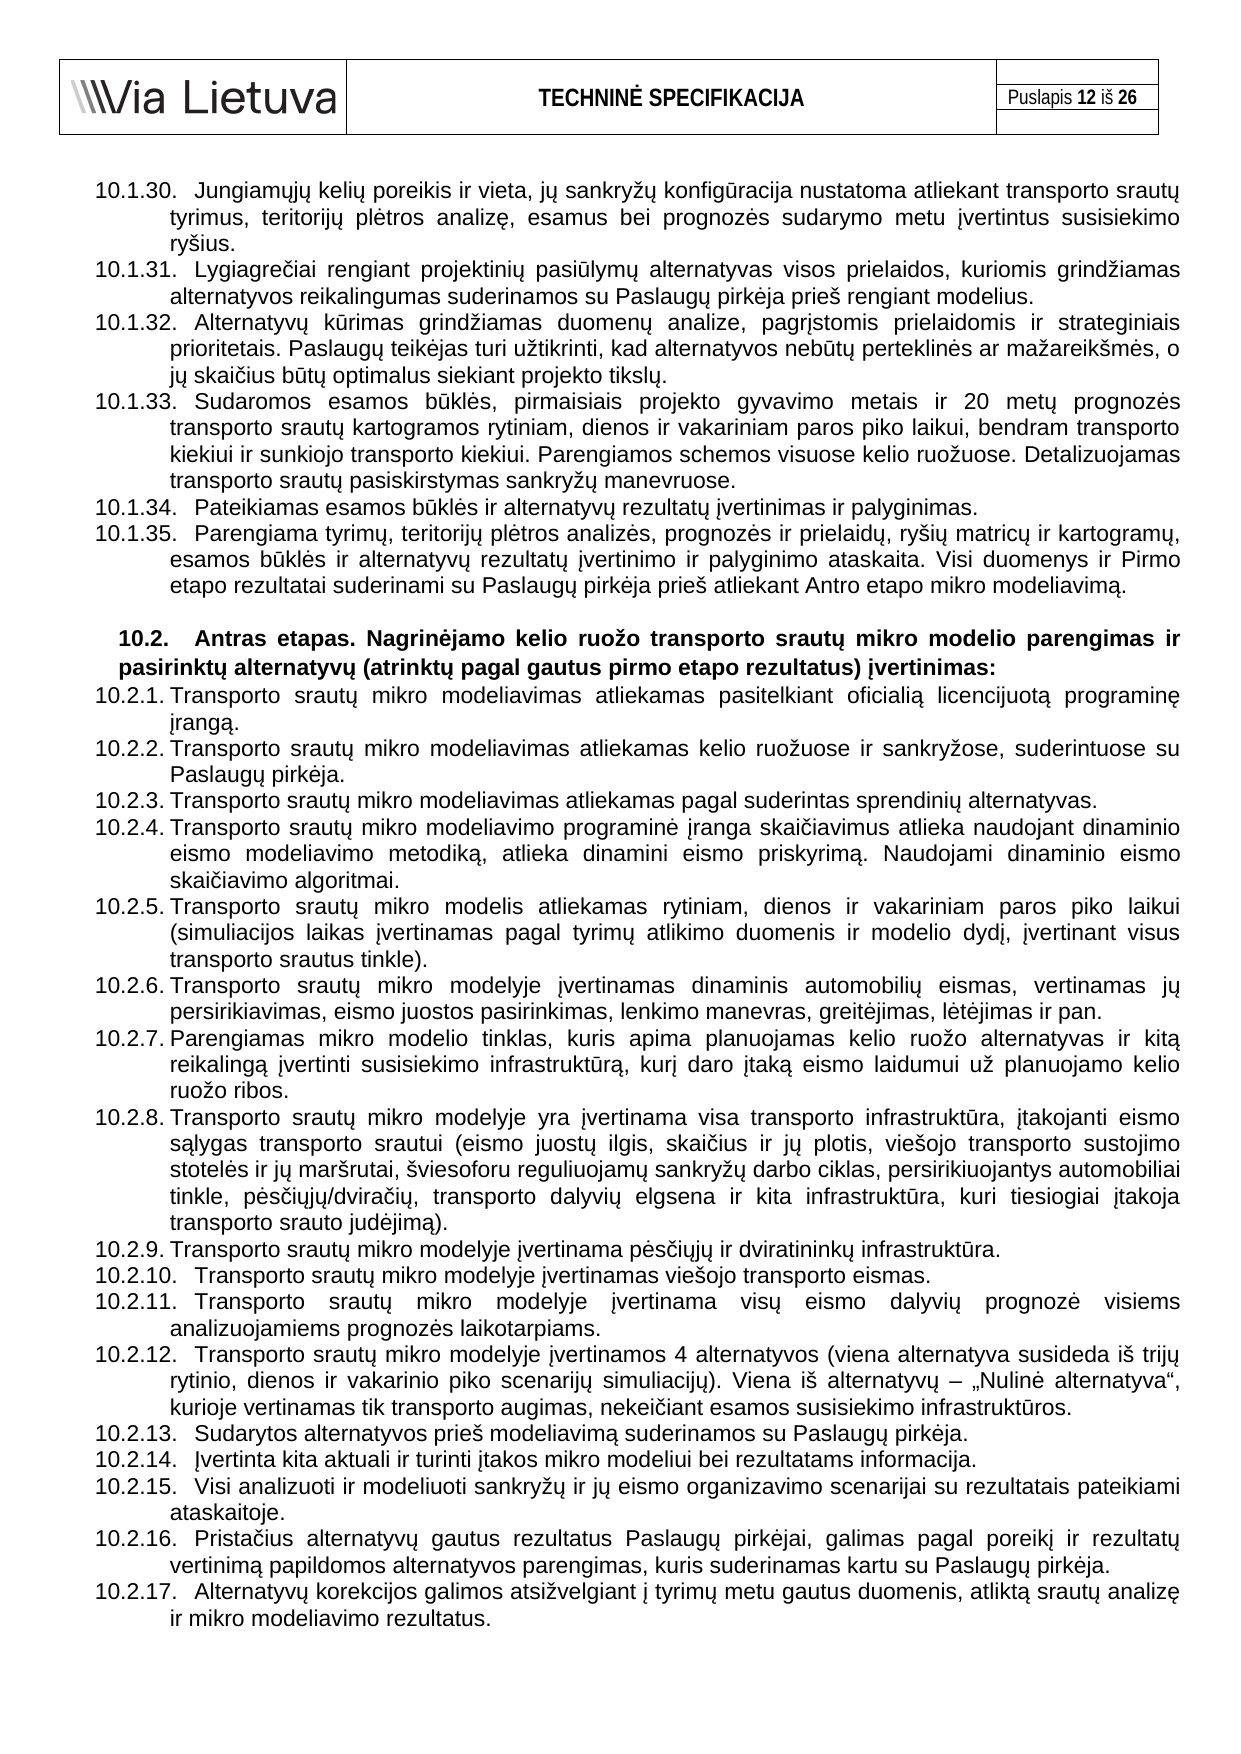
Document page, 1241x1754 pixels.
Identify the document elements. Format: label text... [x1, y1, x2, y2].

list Transporto srautų mikro modeliavimas atliekamas pagal suderintas sprendinių alternatyvas. [94, 787, 1181, 814]
list Parengiamas mikro modelio tinklas, kuris apima planuojamas kelio ruožo alternatyvas ir kitą reikalingą įvertinti susisiekimo infrastruktūrą, kurį daro įtaką eismo laidumui už planuojamo kelio ruožo ribos. [94, 1025, 1181, 1104]
list Visi analizuoti ir modeliuoti sankryžų ir jų eismo organizavimo scenarijai su rezultatais pateikiami ataskaitoje. [94, 1473, 1181, 1525]
list Transporto srautų mikro modelis atliekamas rytiniam, dienos ir vakariniam paros piko laikui (simuliacijos laikas įvertinamas pagal tyrimų atlikimo duomenis ir modelio dydį, įvertinant visus transporto srautus tinkle). [94, 893, 1181, 972]
list Pristačius alternatyvų gautus rezultatus Paslaugų pirkėjai, galimas pagal poreikį ir rezultatų vertinimą papildomos alternatyvos parengimas, kuris suderinamas kartu su Paslaugų pirkėja. [94, 1525, 1181, 1578]
list Pateikiamas esamos būklės ir alternatyvų rezultatų įvertinimas ir palyginimas. [94, 493, 1181, 520]
list Transporto srautų mikro modelyje įvertinama visų eismo dalyvių prognozė visiems analizuojamiems prognozės laikotarpiams. [94, 1288, 1181, 1341]
list Jungiamųjų kelių poreikis ir vieta, jų sankryžų konfigūracija nustatoma atliekant transporto srautų tyrimus, teritorijų plėtros analizę, esamus bei prognozės sudarymo metu įvertintus susisiekimo ryšius. [94, 177, 1181, 256]
list Transporto srautų mikro modelyje įvertinamas viešojo transporto eismas. [94, 1262, 1181, 1288]
list Transporto srautų mikro modelyje įvertinama pėsčiųjų ir dviratininkų infrastruktūra. [94, 1236, 1181, 1262]
list Transporto srautų mikro modelyje įvertinamas dinaminis automobilių eismas, vertinamas jų persirikiavimas, eismo juostos pasirinkimas, lenkimo manevras, greitėjimas, lėtėjimas ir pan. [94, 972, 1181, 1025]
list Įvertinta kita aktuali ir turinti įtakos mikro modeliui bei rezultatams informacija. [94, 1446, 1181, 1473]
list Transporto srautų mikro modelyje įvertinamos 4 alternatyvos (viena alternatyva susideda iš trijų rytinio, dienos ir vakarinio piko scenarijų simuliacijų). Viena iš alternatyvų – „Nulinė alternatyva“, kurioje vertinamas tik transporto augimas, nekeičiant esamos susisiekimo infrastruktūros. [94, 1341, 1181, 1420]
list Transporto srautų mikro modeliavimo programinė įranga skaičiavimus atlieka naudojant dinaminio eismo modeliavimo metodiką, atlieka dinamini eismo priskyrimą. Naudojami dinaminio eismo skaičiavimo algoritmai. [94, 814, 1181, 893]
list Lygiagrečiai rengiant projektinių pasiūlymų alternatyvas visos prielaidos, kuriomis grindžiamas alternatyvos reikalingumas suderinamos su Paslaugų pirkėja prieš rengiant modelius. [94, 256, 1181, 309]
list Parengiama tyrimų, teritorijų plėtros analizės, prognozės ir prielaidų, ryšių matricų ir kartogramų, esamos būklės ir alternatyvų rezultatų įvertinimo ir palyginimo ataskaita. Visi duomenys ir Pirmo etapo rezultatai suderinami su Paslaugų pirkėja prieš atliekant Antro etapo mikro modeliavimą. [94, 520, 1181, 599]
list Alternatyvų korekcijos galimos atsižvelgiant į tyrimų metu gautus duomenis, atliktą srautų analizę ir mikro modeliavimo rezultatus. [94, 1578, 1181, 1631]
list Sudarytos alternatyvos prieš modeliavimą suderinamos su Paslaugų pirkėja. [94, 1420, 1181, 1446]
list Sudaromos esamos būklės, pirmaisiais projekto gyvavimo metais ir 20 metų prognozės transporto srautų kartogramos rytiniam, dienos ir vakariniam paros piko laikui, bendram transporto kiekiui ir sunkiojo transporto kiekiui. Parengiamos schemos visuose kelio ruožuose. Detalizuojamas transporto srautų pasiskirstymas sankryžų manevruose. [94, 388, 1181, 493]
list Antras etapas. Nagrinėjamo kelio ruožo transporto srautų mikro modelio parengimas ir pasirinktų alternatyvų (atrinktų pagal gautus pirmo etapo rezultatus) įvertinimas: [118, 625, 1181, 680]
picture [70, 80, 336, 114]
list Transporto srautų mikro modeliavimas atliekamas pasitelkiant oficialią licencijuotą programinę įrangą. [94, 682, 1181, 735]
list Transporto srautų mikro modelyje yra įvertinama visa transporto infrastruktūra, įtakojanti eismo sąlygas transporto srautui (eismo juostų ilgis, skaičius ir jų plotis, viešojo transporto sustojimo stotelės ir jų maršrutai, šviesoforu reguliuojamų sankryžų darbo ciklas, persirikiuojantys automobiliai tinkle, pėsčiųjų/dviračių, transporto dalyvių elgsena ir kita infrastruktūra, kuri tiesiogiai įtakoja transporto srauto judėjimą). [94, 1104, 1181, 1236]
list Transporto srautų mikro modeliavimas atliekamas kelio ruožuose ir sankryžose, suderintuose su Paslaugų pirkėja. [94, 735, 1181, 787]
list Alternatyvų kūrimas grindžiamas duomenų analize, pagrįstomis prielaidomis ir strateginiais prioritetais. Paslaugų teikėjas turi užtikrinti, kad alternatyvos nebūtų perteklinės ar mažareikšmės, o jų skaičius būtų optimalus siekiant projekto tikslų. [94, 309, 1181, 388]
